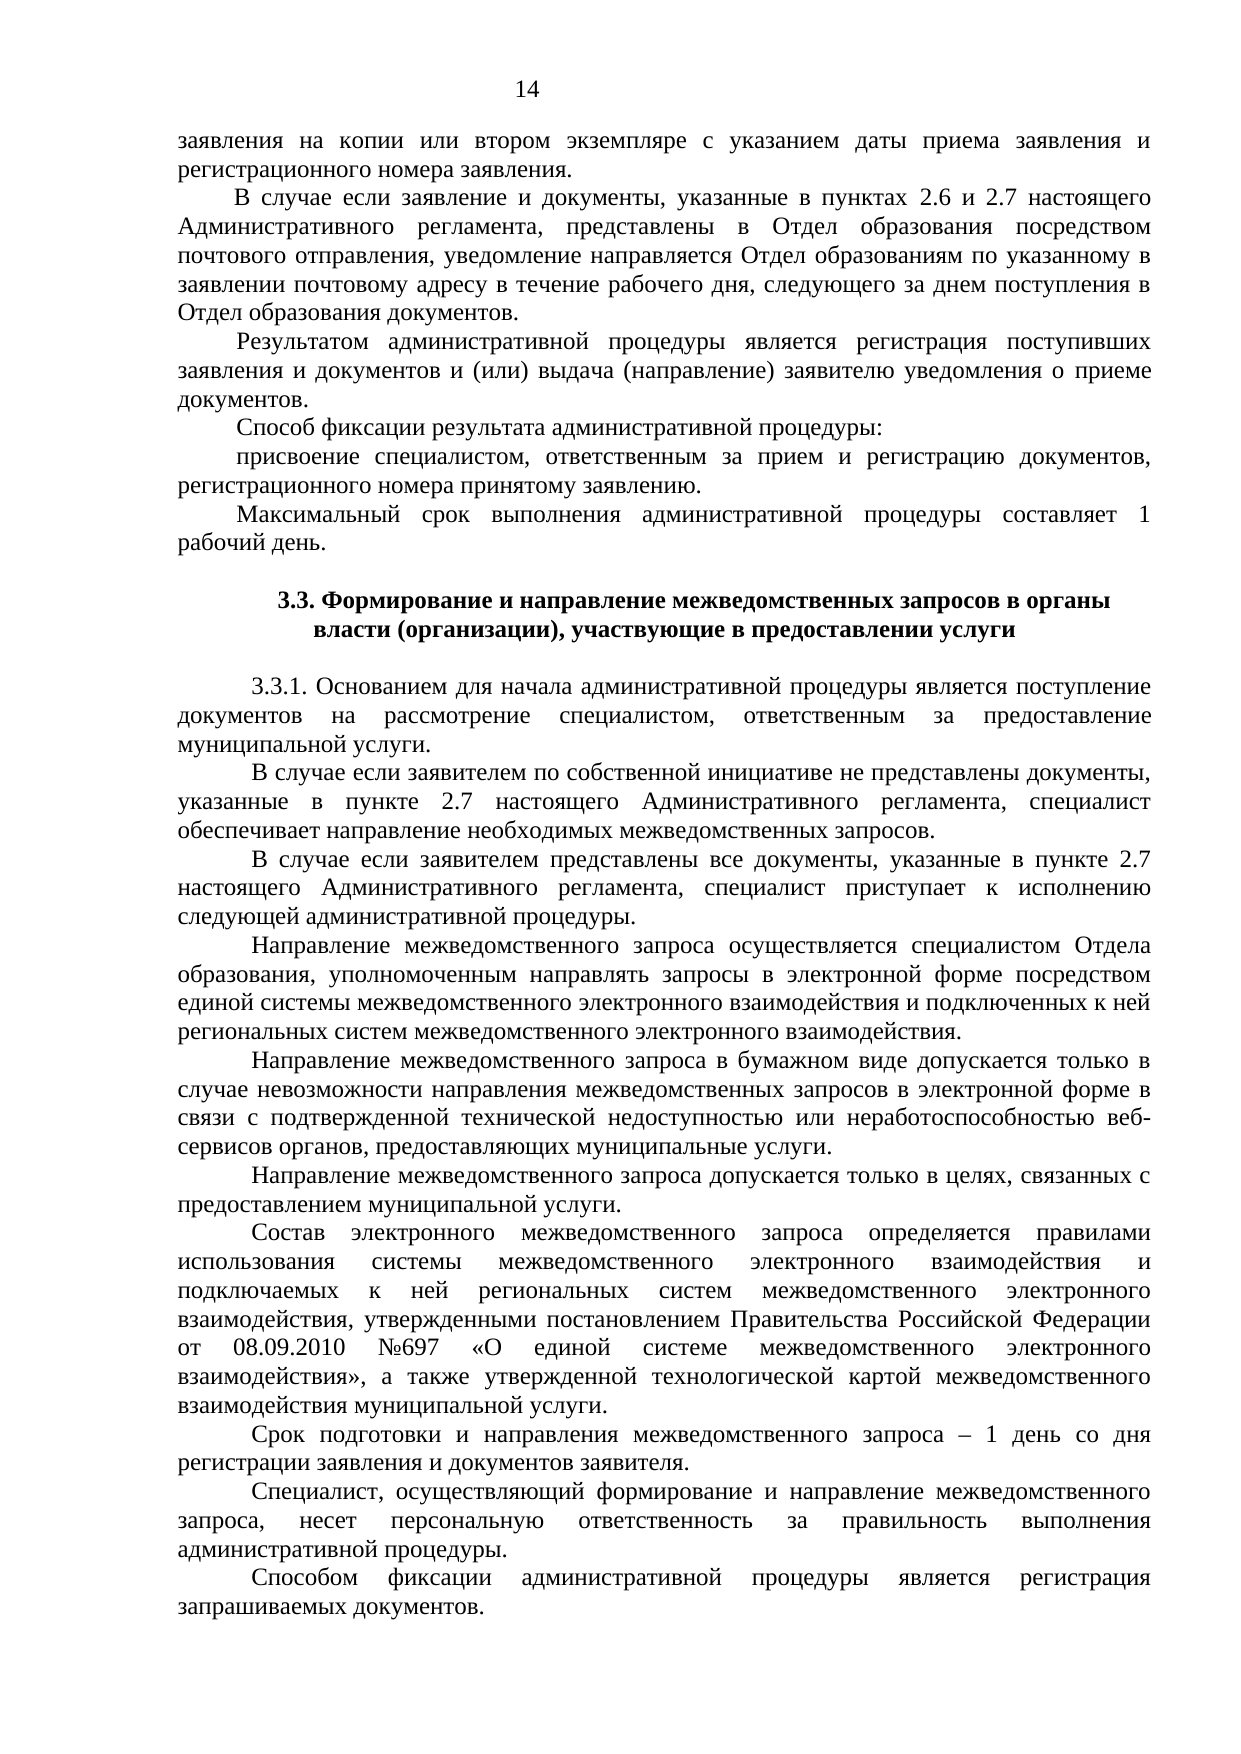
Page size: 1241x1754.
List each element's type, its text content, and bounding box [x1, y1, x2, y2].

text Способ фиксации результата административной процедуры: [177, 412, 1152, 441]
text В случае если заявление и документы, указанные в пунктах 2.6 и 2.7 настоящего Административного регламента, представлены в Отдел образования посредством почтового отправления, уведомление направляется Отдел образованиям по указанному в заявлении почтовому адресу в течение рабочего дня, следующего за днем поступления в Отдел образования документов. [177, 182, 1152, 326]
text Срок подготовки и направления межведомственного запроса – 1 день со дня регистрации заявления и документов заявителя. [177, 1419, 1152, 1476]
text В случае если заявителем представлены все документы, указанные в пункте 2.7 настоящего Административного регламента, специалист приступает к исполнению следующей административной процедуры. [177, 844, 1152, 930]
text Направление межведомственного запроса в бумажном виде допускается только в случае невозможности направления межведомственных запросов в электронной форме в связи с подтвержденной технической недоступностью или неработоспособностью веб-сервисов органов, предоставляющих муниципальные услуги. [177, 1045, 1152, 1160]
text Состав электронного межведомственного запроса определяется правилами использования системы межведомственного электронного взаимодействия и подключаемых к ней региональных систем межведомственного электронного взаимодействия, утвержденными постановлением Правительства Российской Федерации от 08.09.2010 №697 «О единой системе межведомственного электронного взаимодействия», а также утвержденной технологической картой межведомственного взаимодействия муниципальной услуги. [177, 1217, 1152, 1419]
text Направление межведомственного запроса допускается только в целях, связанных с предоставлением муниципальной услуги. [177, 1160, 1152, 1217]
text 3.3. Формирование и направление межведомственных запросов в органы власти (организации), участвующие в предоставлении услуги [177, 585, 1152, 642]
text Максимальный срок выполнения административной процедуры составляет 1 рабочий день. [177, 499, 1152, 556]
text Направление межведомственного запроса осуществляется специалистом Отдела образования, уполномоченным направлять запросы в электронной форме посредством единой системы межведомственного электронного взаимодействия и подключенных к ней региональных систем межведомственного электронного взаимодействия. [177, 930, 1152, 1045]
text Специалист, осуществляющий формирование и направление межведомственного запроса, несет персональную ответственность за правильность выполнения административной процедуры. [177, 1476, 1152, 1562]
text В случае если заявителем по собственной инициативе не представлены документы, указанные в пункте 2.7 настоящего Административного регламента, специалист обеспечивает направление необходимых межведомственных запросов. [177, 757, 1152, 844]
text Результатом административной процедуры является регистрация поступивших заявления и документов и (или) выдача (направление) заявителю уведомления о приеме документов. [177, 326, 1152, 412]
text Способом фиксации административной процедуры является регистрация запрашиваемых документов. [177, 1562, 1152, 1620]
text 3.3.1. Основанием для начала административной процедуры является поступление документов на рассмотрение специалистом, ответственным за предоставление муниципальной услуги. [177, 671, 1152, 757]
text присвоение специалистом, ответственным за прием и регистрацию документов, регистрационного номера принятому заявлению. [177, 441, 1152, 499]
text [177, 125, 1152, 182]
